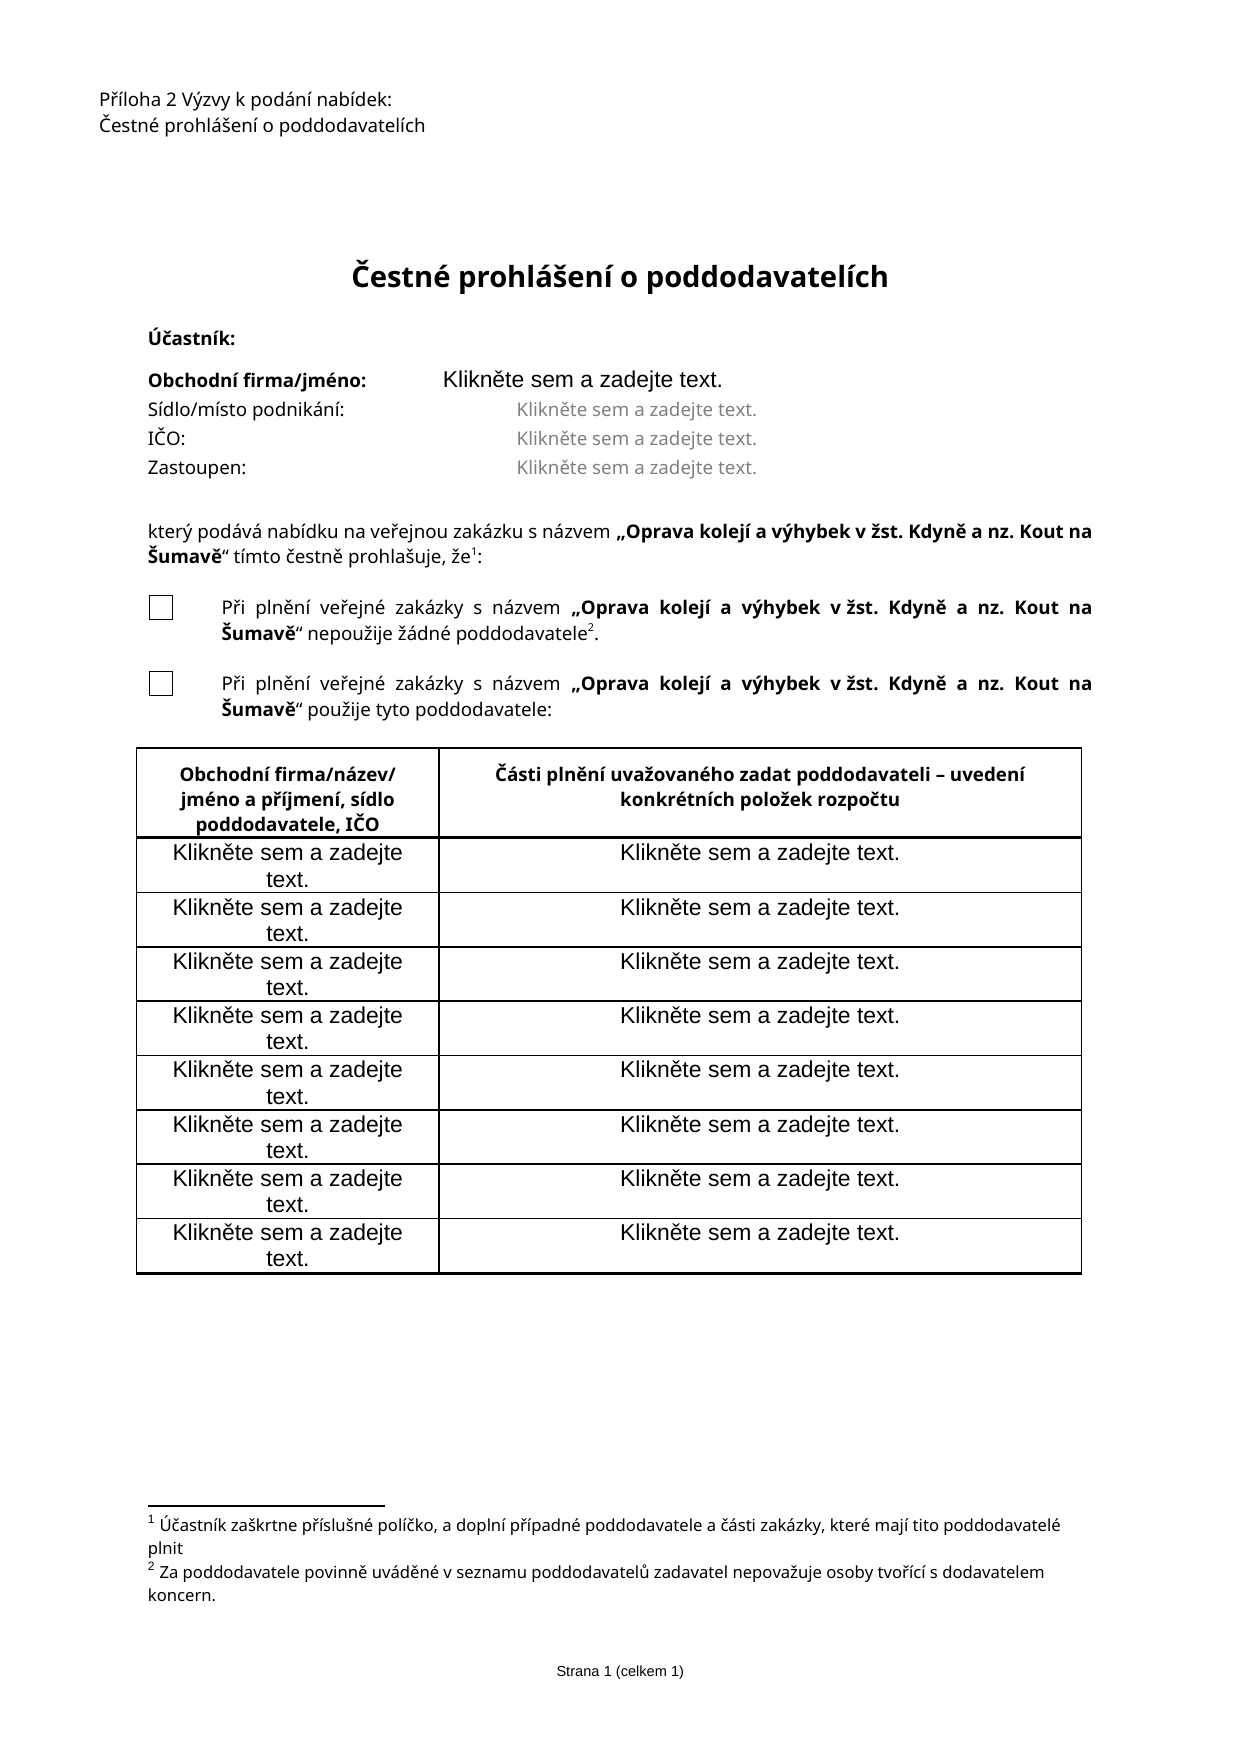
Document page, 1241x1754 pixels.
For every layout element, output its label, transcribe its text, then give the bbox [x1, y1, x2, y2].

text IČO: [148, 422, 1093, 451]
text Zastoupen: [148, 451, 1093, 480]
text Obchodní firma/jméno: [148, 364, 1093, 393]
text Sídlo/místo podnikání: [148, 393, 1093, 422]
text Při plnění veřejné zakázky s názvem „Oprava kolejí a výhybek v žst. Kdyně a nz. Kout na Šumavě“ nepoužije žádné poddodavatele. [148, 594, 1093, 645]
text který podává nabídku na veřejnou zakázku s názvem „Oprava kolejí a výhybek v žst. Kdyně a nz. Kout na Šumavě“ tímto čestně prohlašuje, že: [148, 518, 1093, 569]
text Účastník: [148, 321, 1093, 352]
text Při plnění veřejné zakázky s názvem „Oprava kolejí a výhybek v žst. Kdyně a nz. Kout na Šumavě“ použije tyto poddodavatele: [148, 670, 1093, 721]
title Čestné prohlášení o poddodavatelích [148, 256, 1093, 296]
table_header Části plnění uvažovaného zadat poddodavateli – uvedení konkrétních položek rozpočtu [440, 749, 1081, 836]
table_header Obchodní firma/název/ jméno a příjmení, sídlo poddodavatele, IČO [137, 749, 438, 836]
